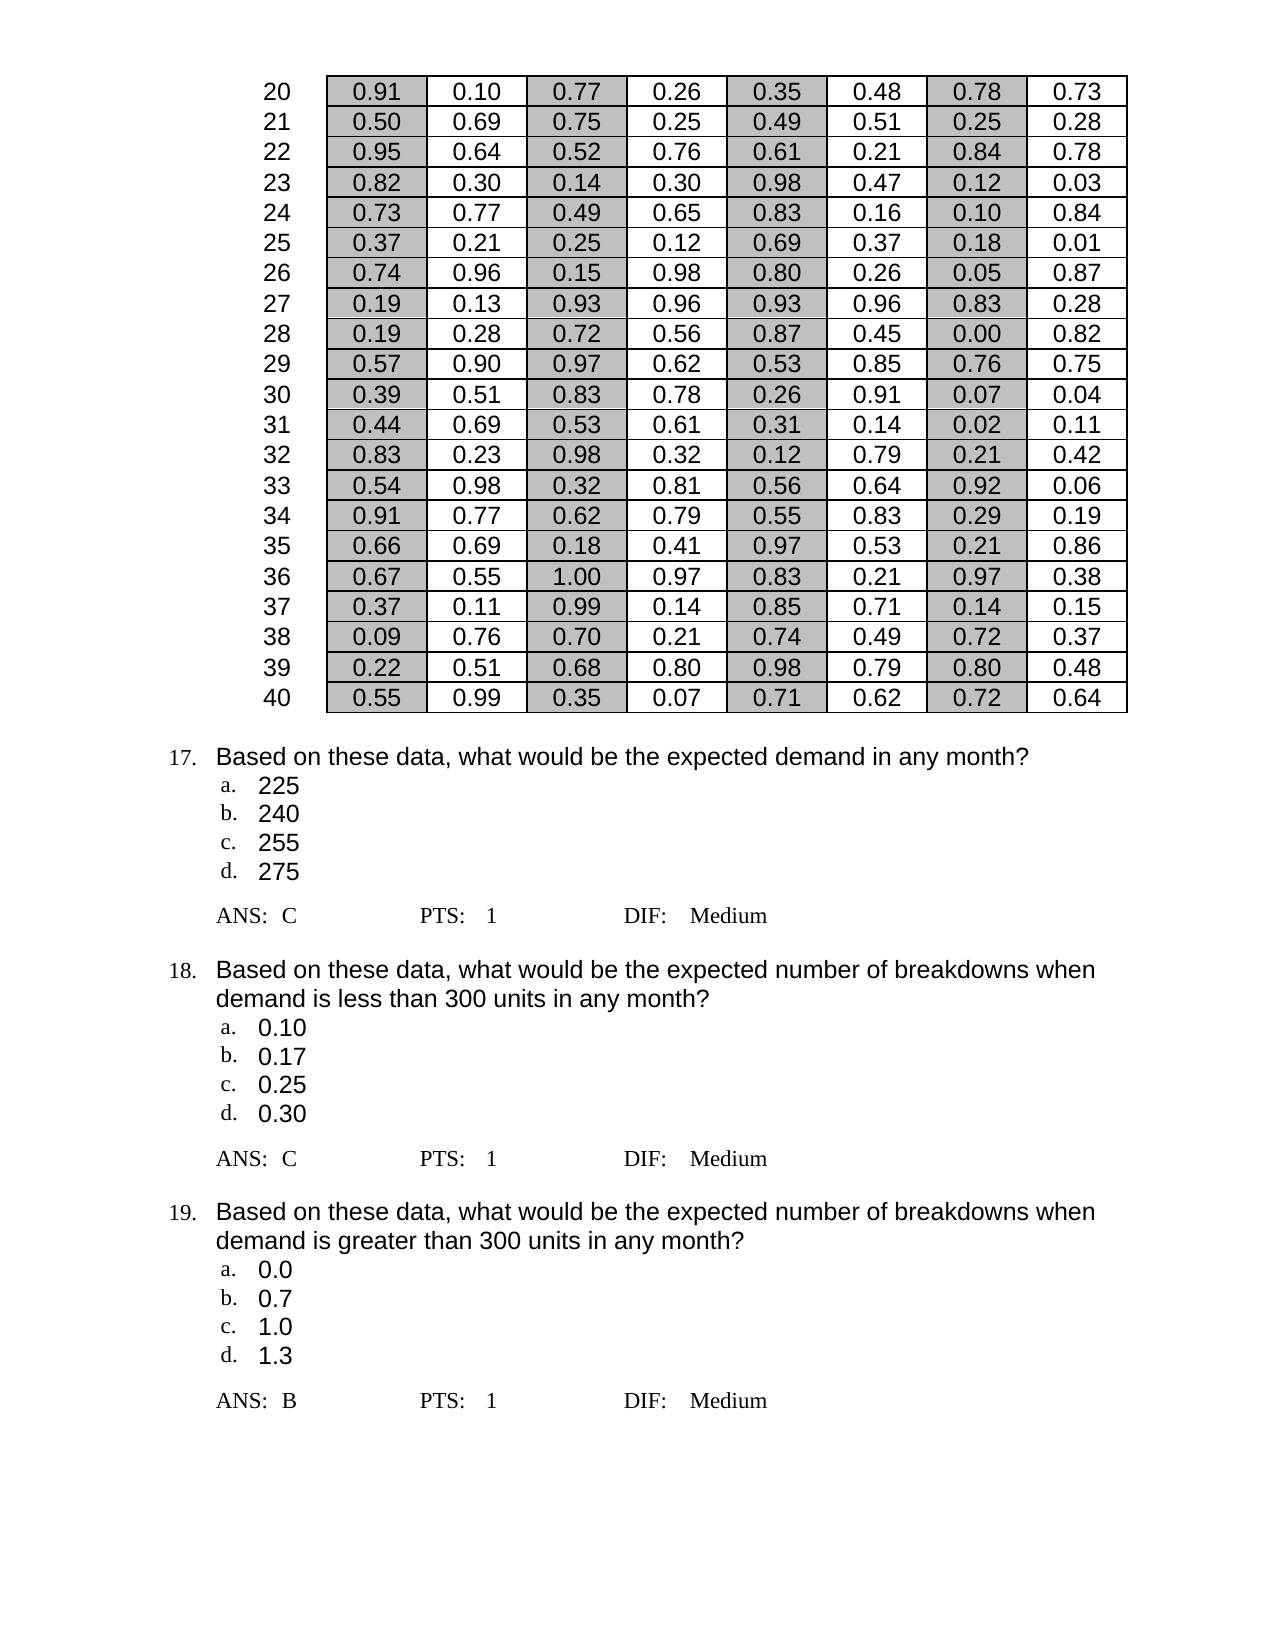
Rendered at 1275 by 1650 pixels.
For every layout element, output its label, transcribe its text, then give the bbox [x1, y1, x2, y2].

table_cell 0.05 [928, 258, 1026, 287]
table_cell 0.25 [253, 1070, 1097, 1099]
table_cell 24 [227, 196, 326, 227]
table_cell 0.37 [1028, 622, 1126, 651]
table_cell 0.51 [828, 107, 926, 136]
table_cell 0.35 [528, 683, 626, 712]
text 18. Based on these data, what would be the expected number of breakdowns when demand is less than 300 units in any month? [150, 955, 1162, 1013]
table_cell 0.18 [928, 228, 1026, 257]
table_cell 0.31 [728, 410, 826, 439]
table_cell 275 [253, 857, 1097, 886]
table_cell d. [216, 857, 253, 886]
table_cell 0.32 [628, 440, 726, 469]
table_cell 0.17 [253, 1041, 1097, 1070]
table_cell 0.75 [1028, 350, 1126, 378]
table_cell 0.37 [328, 228, 426, 257]
table_cell 30 [227, 378, 326, 408]
table_cell 1.00 [528, 562, 626, 590]
table_cell 0.72 [928, 622, 1026, 651]
table_cell 0.01 [1028, 228, 1126, 257]
table_cell 0.80 [628, 653, 726, 681]
table_cell 0.02 [928, 410, 1026, 439]
table_cell 0.69 [428, 531, 526, 560]
table_cell 0.53 [728, 350, 826, 378]
table_cell 0.57 [328, 350, 426, 378]
table_cell 0.19 [1028, 501, 1126, 530]
table_cell 0.98 [428, 471, 526, 499]
table_cell 0.16 [828, 198, 926, 227]
table_header 0.10 [253, 1013, 1097, 1041]
table_cell 0.21 [628, 622, 726, 651]
table_cell 0.84 [1028, 198, 1126, 227]
table_cell 0.79 [628, 501, 726, 530]
table_cell 0.80 [728, 258, 826, 287]
table_cell 0.49 [828, 622, 926, 651]
table_cell 0.69 [428, 107, 526, 136]
table_cell 0.12 [728, 440, 826, 469]
table_cell 0.66 [328, 531, 426, 560]
table_cell 0.50 [328, 107, 426, 136]
table_cell 0.21 [828, 137, 926, 166]
table_cell 0.56 [728, 471, 826, 499]
table_cell 0.04 [1028, 380, 1126, 408]
table_cell d. [216, 1099, 253, 1128]
table_cell 0.26 [828, 258, 926, 287]
table_cell 0.32 [528, 471, 626, 499]
table_cell 0.62 [628, 350, 726, 378]
table_cell 0.53 [528, 410, 626, 439]
table_cell 0.49 [728, 107, 826, 136]
text 19. Based on these data, what would be the expected number of breakdowns when demand is greater than 300 units in any month? [150, 1197, 1162, 1255]
table_cell 0.26 [628, 77, 726, 105]
table_header 225 [253, 771, 1097, 799]
table_cell 0.68 [528, 653, 626, 681]
table_cell 1.3 [253, 1341, 1097, 1370]
table_cell 0.67 [328, 562, 426, 590]
table_cell 0.11 [1028, 410, 1126, 439]
table_cell 0.55 [428, 562, 526, 590]
table_cell 0.48 [1028, 653, 1126, 681]
table_cell 36 [227, 560, 326, 590]
table_cell 0.15 [1028, 592, 1126, 621]
table_cell 0.72 [528, 319, 626, 348]
table_cell 0.80 [928, 653, 1026, 681]
table_cell 0.07 [628, 683, 726, 712]
table_cell 27 [227, 287, 326, 317]
table_cell 0.98 [528, 440, 626, 469]
table_cell 0.10 [428, 77, 526, 105]
table_cell 23 [227, 166, 326, 196]
table_cell 0.14 [628, 592, 726, 621]
table_header a. [216, 1255, 253, 1283]
text ANS: C PTS: 1 DIF: Medium [216, 902, 1162, 929]
text ANS: B PTS: 1 DIF: Medium [216, 1387, 1162, 1413]
table_cell 0.65 [628, 198, 726, 227]
table_cell 0.86 [1028, 531, 1126, 560]
table_cell 0.92 [928, 471, 1026, 499]
table_cell 0.14 [928, 592, 1026, 621]
table_cell 0.14 [828, 410, 926, 439]
table_cell 0.84 [928, 137, 1026, 166]
table_cell 0.83 [528, 380, 626, 408]
table_cell 0.35 [728, 77, 826, 105]
table_cell 0.70 [528, 622, 626, 651]
table_cell 0.62 [528, 501, 626, 530]
table_cell 0.25 [628, 107, 726, 136]
text 17. Based on these data, what would be the expected demand in any month? [150, 742, 1162, 771]
table_cell 34 [227, 499, 326, 530]
table_cell 0.91 [828, 380, 926, 408]
table_cell 0.97 [928, 562, 1026, 590]
table_cell 0.29 [928, 501, 1026, 530]
table_cell 0.81 [628, 471, 726, 499]
table_cell 38 [227, 621, 326, 651]
table_cell 0.55 [328, 683, 426, 712]
table_cell 0.97 [728, 531, 826, 560]
table_cell 0.13 [428, 289, 526, 317]
table_cell b. [216, 1284, 253, 1312]
table_cell 0.51 [428, 380, 526, 408]
table_cell 0.03 [1028, 168, 1126, 196]
table_cell 0.53 [828, 531, 926, 560]
table_cell 0.64 [428, 137, 526, 166]
table_cell c. [216, 828, 253, 857]
table_cell 0.12 [928, 168, 1026, 196]
table_cell 0.73 [328, 198, 426, 227]
table_cell 0.00 [928, 319, 1026, 348]
table_cell 29 [227, 348, 326, 378]
table_cell 0.76 [428, 622, 526, 651]
table_cell 39 [227, 651, 326, 681]
table_cell 0.37 [828, 228, 926, 257]
table_cell 0.78 [1028, 137, 1126, 166]
table_cell 0.52 [528, 137, 626, 166]
table_cell 0.54 [328, 471, 426, 499]
table_cell 0.99 [428, 683, 526, 712]
table_cell 0.77 [428, 198, 526, 227]
table_cell 35 [227, 530, 326, 560]
table_cell 0.49 [528, 198, 626, 227]
text ANS: C PTS: 1 DIF: Medium [216, 1144, 1162, 1171]
table_cell 0.09 [328, 622, 426, 651]
table_cell 20 [227, 75, 326, 105]
table_cell 0.61 [728, 137, 826, 166]
table_cell 0.76 [628, 137, 726, 166]
table_cell 0.96 [828, 289, 926, 317]
table_cell 0.21 [928, 531, 1026, 560]
table_cell 240 [253, 799, 1097, 828]
table_cell 0.62 [828, 683, 926, 712]
table_cell 1.0 [253, 1312, 1097, 1341]
table_cell 28 [227, 318, 326, 348]
table_cell 0.87 [1028, 258, 1126, 287]
table_cell 0.73 [1028, 77, 1126, 105]
table_cell 0.18 [528, 531, 626, 560]
table_cell 0.47 [828, 168, 926, 196]
table_cell 0.19 [328, 289, 426, 317]
table_cell 0.93 [528, 289, 626, 317]
table_cell 0.96 [628, 289, 726, 317]
table_cell 0.87 [728, 319, 826, 348]
table_cell 0.78 [628, 380, 726, 408]
table_cell 0.93 [728, 289, 826, 317]
table_cell 0.85 [728, 592, 826, 621]
table_cell 0.21 [928, 440, 1026, 469]
table_cell 0.83 [928, 289, 1026, 317]
table_cell 0.28 [1028, 289, 1126, 317]
table_header 0.0 [253, 1255, 1097, 1283]
table_cell 0.97 [528, 350, 626, 378]
table_cell 0.44 [328, 410, 426, 439]
table_cell 26 [227, 257, 326, 287]
table_cell 0.90 [428, 350, 526, 378]
table_cell 0.74 [728, 622, 826, 651]
table_header a. [216, 1013, 253, 1041]
table_cell 25 [227, 227, 326, 257]
table_cell 0.38 [1028, 562, 1126, 590]
table_cell 33 [227, 469, 326, 499]
table_cell b. [216, 799, 253, 828]
table_cell 0.15 [528, 258, 626, 287]
table_cell 0.72 [928, 683, 1026, 712]
table_cell 0.71 [828, 592, 926, 621]
table_cell 0.07 [928, 380, 1026, 408]
table_cell 0.64 [828, 471, 926, 499]
table_cell 0.14 [528, 168, 626, 196]
table_cell 0.21 [428, 228, 526, 257]
table_cell 0.48 [828, 77, 926, 105]
table_cell 0.99 [528, 592, 626, 621]
table_cell 0.22 [328, 653, 426, 681]
table_cell 0.41 [628, 531, 726, 560]
table_cell 0.82 [1028, 319, 1126, 348]
table_cell 0.51 [428, 653, 526, 681]
table_cell 0.95 [328, 137, 426, 166]
table_cell 0.91 [328, 77, 426, 105]
table_cell 0.74 [328, 258, 426, 287]
table_cell d. [216, 1341, 253, 1370]
table_cell 0.98 [728, 168, 826, 196]
table_cell 0.96 [428, 258, 526, 287]
table_cell 0.56 [628, 319, 726, 348]
table_cell 0.7 [253, 1284, 1097, 1312]
table_cell 0.69 [728, 228, 826, 257]
table_cell 0.83 [328, 440, 426, 469]
table_cell 0.76 [928, 350, 1026, 378]
table_cell 0.30 [628, 168, 726, 196]
table_cell 0.10 [928, 198, 1026, 227]
table_cell 0.12 [628, 228, 726, 257]
table_cell 0.28 [1028, 107, 1126, 136]
table_cell 0.28 [428, 319, 526, 348]
table_cell 0.42 [1028, 440, 1126, 469]
table_cell 0.30 [428, 168, 526, 196]
table_cell 22 [227, 136, 326, 166]
table_cell 0.30 [253, 1099, 1097, 1128]
table_cell 40 [227, 681, 326, 712]
table_cell 21 [227, 105, 326, 136]
table_cell 0.11 [428, 592, 526, 621]
table_cell 0.55 [728, 501, 826, 530]
table_cell 0.23 [428, 440, 526, 469]
table_cell 31 [227, 409, 326, 439]
table_cell 0.06 [1028, 471, 1126, 499]
table_cell 0.77 [528, 77, 626, 105]
table_cell 32 [227, 439, 326, 469]
table_cell 0.97 [628, 562, 726, 590]
table_cell 0.91 [328, 501, 426, 530]
table_cell 0.69 [428, 410, 526, 439]
table_cell 0.77 [428, 501, 526, 530]
table_cell 0.71 [728, 683, 826, 712]
table_cell c. [216, 1070, 253, 1099]
table_cell 0.82 [328, 168, 426, 196]
table_cell 0.25 [928, 107, 1026, 136]
table_cell 0.83 [728, 562, 826, 590]
table_cell 0.83 [828, 501, 926, 530]
table_cell 0.78 [928, 77, 1026, 105]
table_cell 0.61 [628, 410, 726, 439]
table_cell b. [216, 1041, 253, 1070]
table_cell 0.64 [1028, 683, 1126, 712]
table_cell 0.45 [828, 319, 926, 348]
table_cell c. [216, 1312, 253, 1341]
table_cell 0.83 [728, 198, 826, 227]
table_cell 0.21 [828, 562, 926, 590]
table_cell 0.98 [728, 653, 826, 681]
table_cell 0.26 [728, 380, 826, 408]
table_cell 0.19 [328, 319, 426, 348]
table_cell 0.98 [628, 258, 726, 287]
table_cell 0.75 [528, 107, 626, 136]
table_cell 0.37 [328, 592, 426, 621]
table_cell 37 [227, 590, 326, 621]
table_cell 255 [253, 828, 1097, 857]
table_cell 0.85 [828, 350, 926, 378]
table_cell 0.39 [328, 380, 426, 408]
table_cell 0.79 [828, 440, 926, 469]
table_cell 0.79 [828, 653, 926, 681]
table_header a. [216, 771, 253, 799]
table_cell 0.25 [528, 228, 626, 257]
